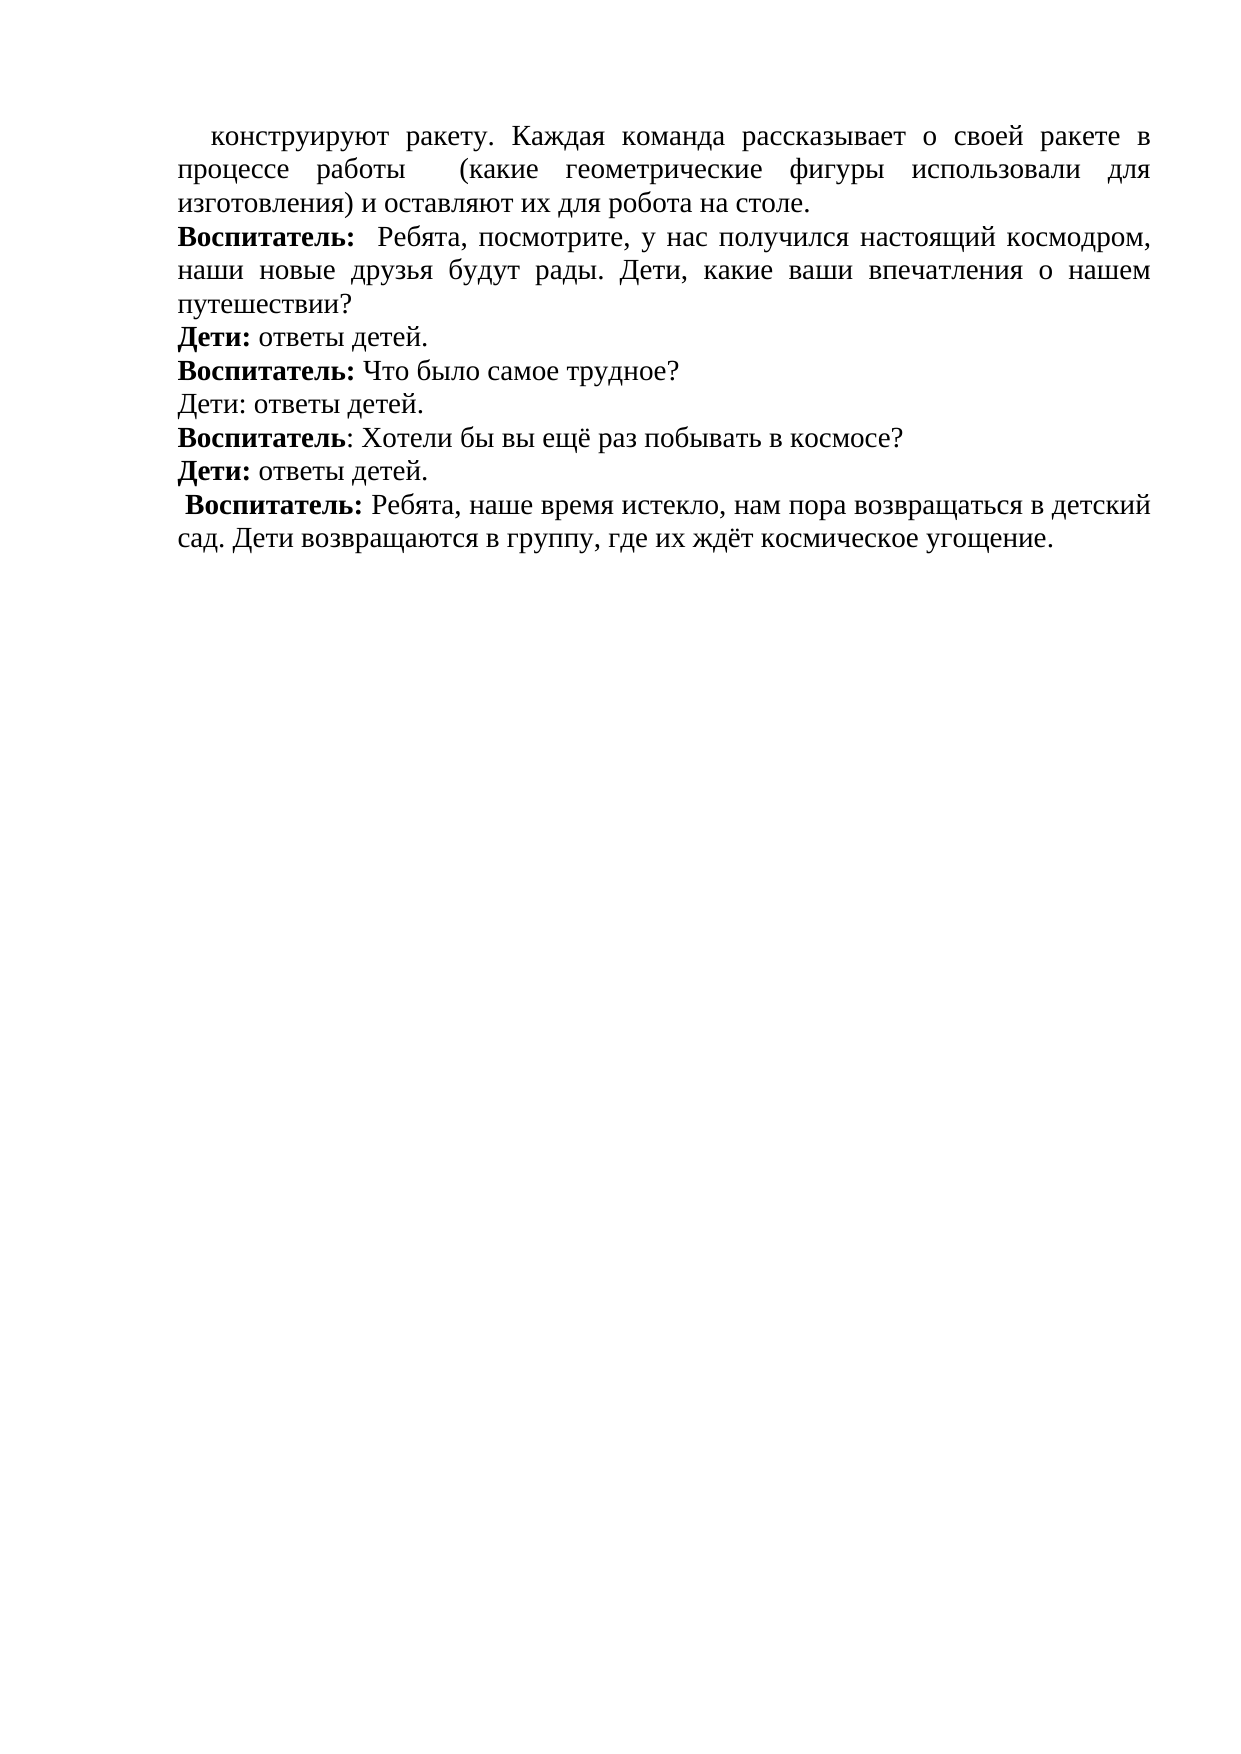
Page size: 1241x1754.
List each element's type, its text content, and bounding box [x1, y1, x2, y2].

text Дети: ответы детей. [177, 453, 1152, 487]
text Воспитатель: Что было самое трудное? [177, 353, 1152, 386]
text конструируют ракету. Каждая команда рассказывает о своей ракете в процессе работы (какие геометрические фигуры использовали для изготовления) и оставляют их для робота на столе. [177, 118, 1152, 219]
text Дети: ответы детей. [177, 319, 1152, 353]
text Дети: ответы детей. [177, 386, 1152, 420]
text Воспитатель: Ребята, посмотрите, у нас получился настоящий космодром, наши новые друзья будут рады. Дети, какие ваши впечатления о нашем путешествии? [177, 219, 1152, 319]
text Воспитатель: Хотели бы вы ещё раз побывать в космосе? [177, 420, 1152, 453]
text Воспитатель: Ребята, наше время истекло, нам пора возвращаться в детский сад. Дети возвращаются в группу, где их ждёт космическое угощение. [177, 487, 1152, 554]
